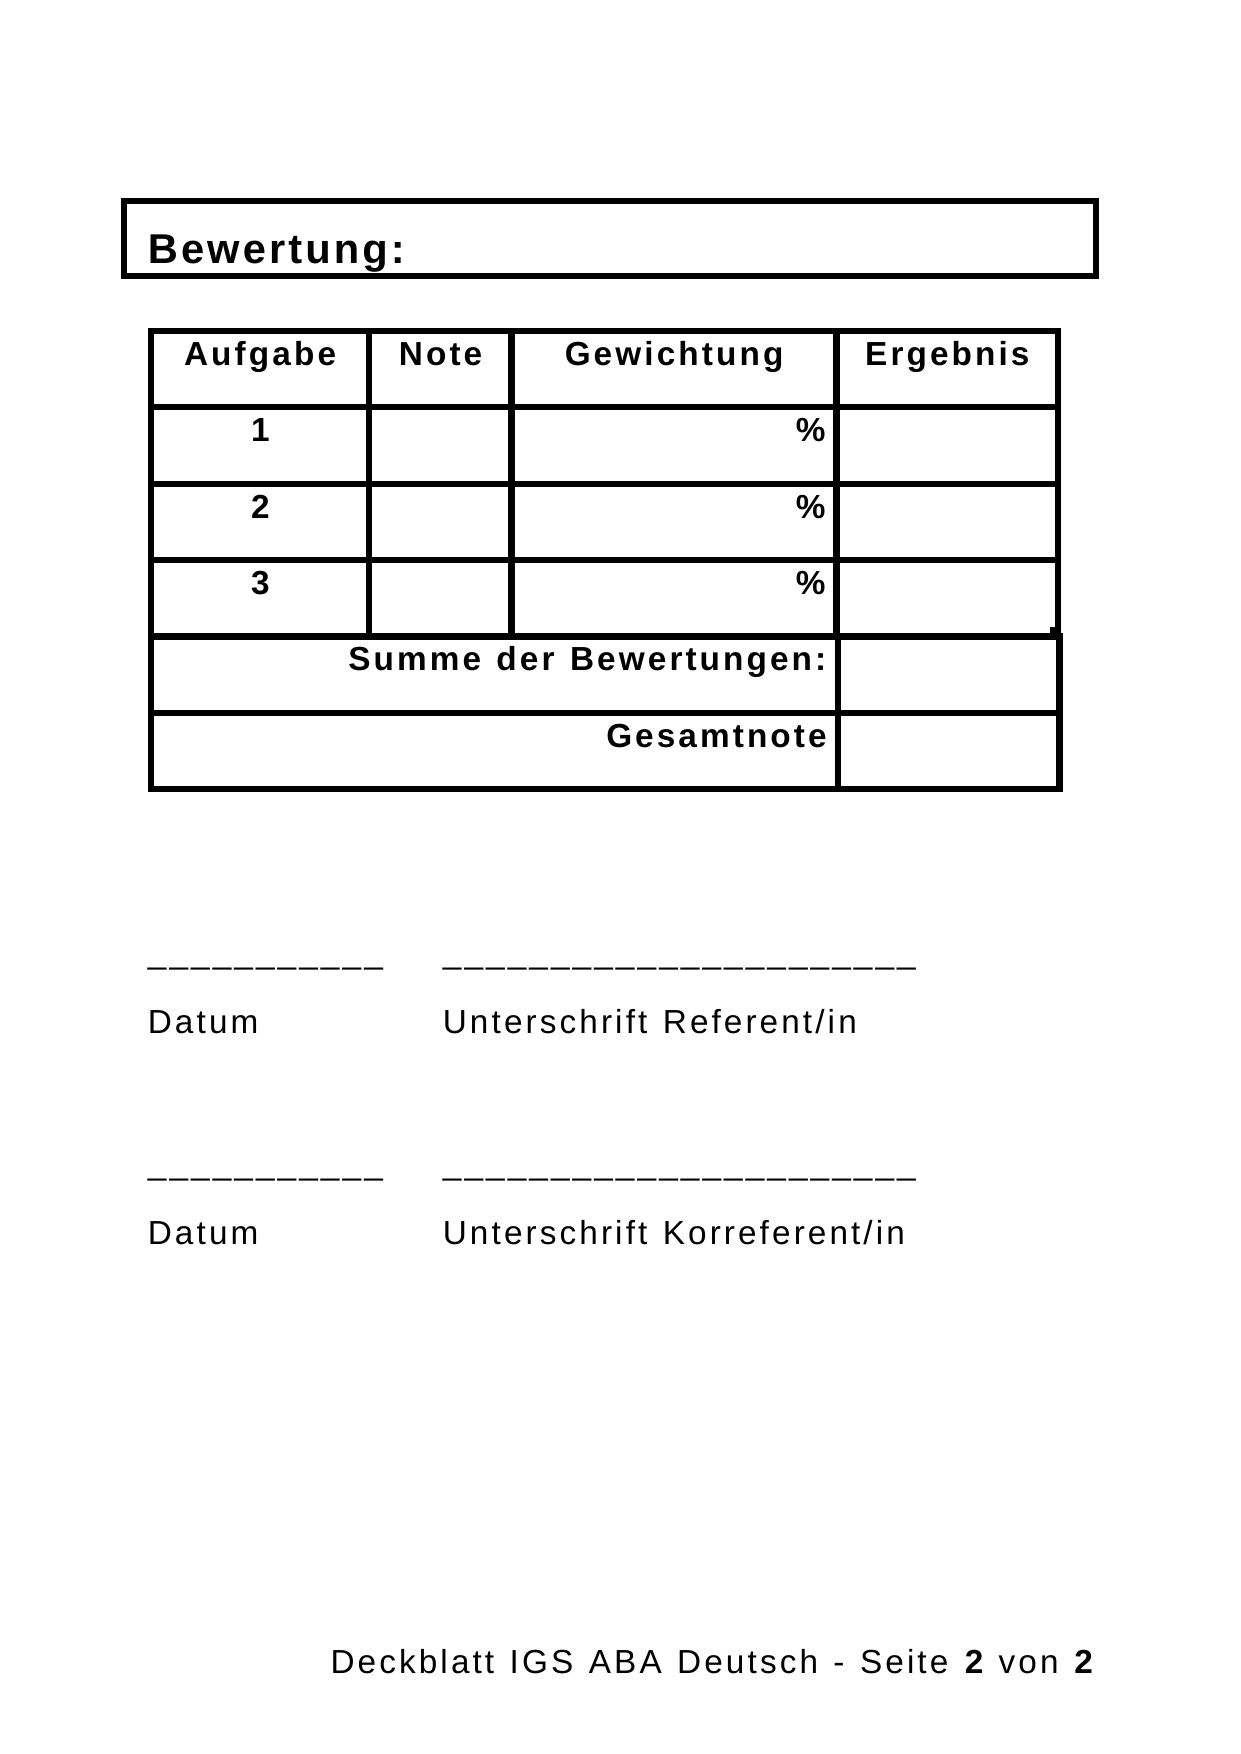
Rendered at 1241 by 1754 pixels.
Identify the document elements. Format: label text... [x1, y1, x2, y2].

table_header Gewichtung [515, 334, 833, 404]
table_header Aufgabe [154, 334, 366, 404]
table_cell Summe der Bewertungen: [154, 640, 835, 709]
table_cell [840, 487, 1055, 557]
table_cell % [515, 410, 833, 481]
table_cell [372, 487, 508, 557]
table_cell [841, 640, 1056, 709]
table_cell 1 [154, 410, 366, 481]
table_cell Gesamtnote [154, 716, 835, 786]
text Datum Unterschrift Referent/in [148, 1002, 1093, 1041]
table_cell 2 [154, 487, 366, 557]
table_cell [841, 716, 1056, 786]
table_cell [840, 563, 1055, 633]
table_cell % [515, 487, 833, 557]
text ___________ ______________________ [148, 1143, 1093, 1181]
table_cell [372, 410, 508, 481]
text Datum Unterschrift Korreferent/in [148, 1213, 1093, 1251]
table_cell 3 [154, 563, 366, 633]
table_cell [840, 410, 1055, 481]
subtitle Bewertung: [127, 204, 1093, 273]
table_cell % [515, 563, 833, 633]
table_header Ergebnis [840, 334, 1055, 404]
text ___________ ______________________ [148, 932, 1093, 971]
table_header Note [372, 334, 508, 404]
table_cell [372, 563, 508, 633]
